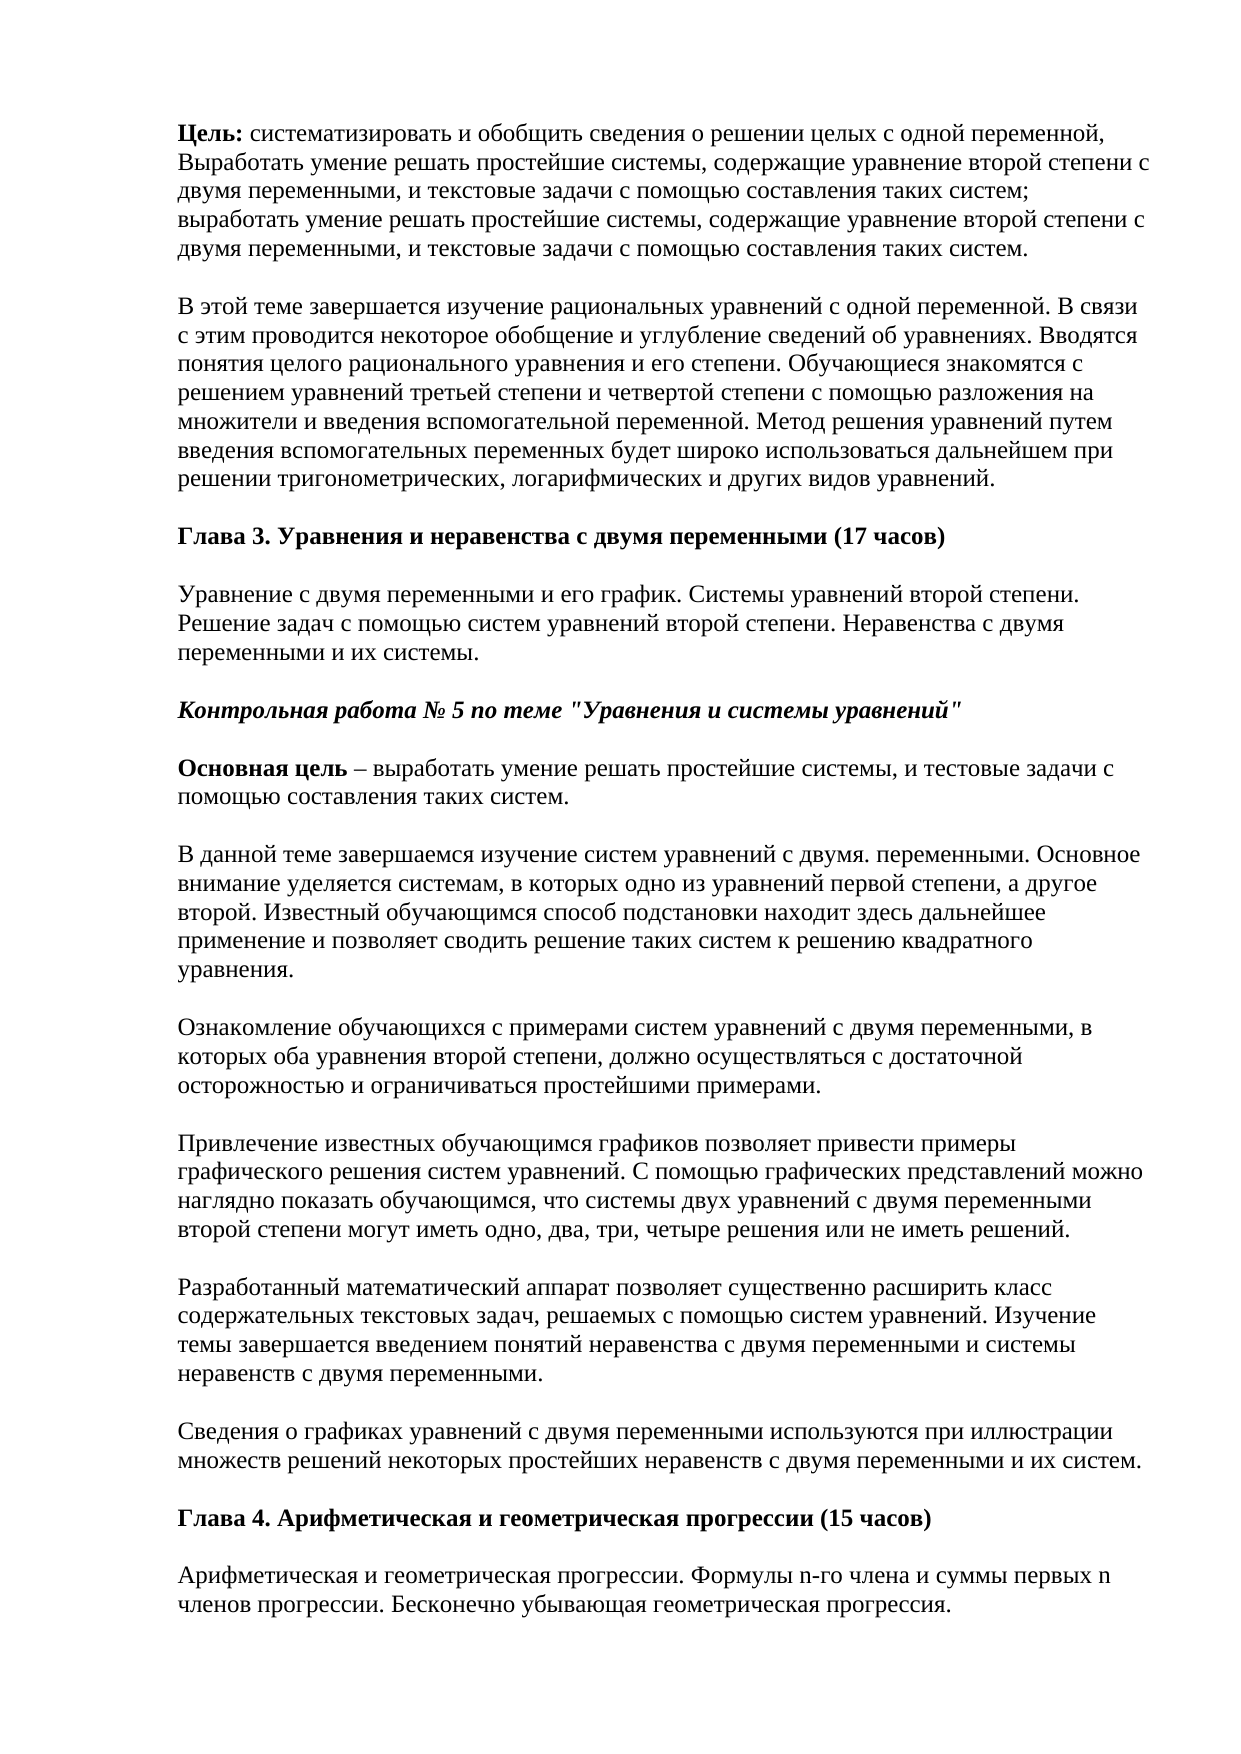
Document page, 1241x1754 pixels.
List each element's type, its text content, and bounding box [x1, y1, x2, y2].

text В данной теме завершаемся изучение систем уравнений с двумя. переменными. Основное внимание уделяется системам, в которых одно из уравнений первой степени, а другое второй. Известный обучающимся способ подстановки находит здесь дальнейшее применение и позволяет сводить решение таких систем к решению квадратного уравнения. [177, 839, 1152, 983]
text Уравнение с двумя переменными и его график. Системы уравнений второй степени. Решение задач с помощью систем уравнений второй степени. Неравенства с двумя переменными и их системы. [177, 579, 1152, 666]
text Глава 4. Арифметическая и геометрическая прогрессии (15 часов) [177, 1503, 1152, 1531]
text Арифметическая и геометрическая прогрессии. Формулы n-го члена и суммы первых n членов прогрессии. Бесконечно убывающая геометрическая прогрессия. [177, 1561, 1152, 1618]
text Цель: систематизировать и обобщить сведения о решении целых с одной переменной, Выработать умение решать простейшие системы, содержащие уравнение второй степени с двумя переменными, и текстовые задачи с помощью составления таких систем; выработать умение решать простейшие системы, содержащие уравнение второй степени с двумя переменными, и текстовые задачи с помощью составления таких систем. [177, 118, 1152, 262]
text В этой теме завершается изучение рациональных уравнений с одной переменной. В связи с этим проводится некоторое обобщение и углубление сведений об уравнениях. Вводятся понятия целого рационального уравнения и его степени. Обучающиеся знакомятся с решением уравнений третьей степени и четвертой степени с помощью разложения на множители и введения вспомогательной переменной. Метод решения уравнений путем введения вспомогательных переменных будет широко использоваться дальнейшем при решении тригонометрических, логарифмических и других видов уравнений. [177, 291, 1152, 492]
text Ознакомление обучающихся с примерами систем уравнений с двумя переменными, в которых оба уравнения второй степени, должно осуществляться с достаточной осторожностью и ограничиваться простейшими примерами. [177, 1012, 1152, 1098]
text Привлечение известных обучающимся графиков позволяет привести примеры графического решения систем уравнений. С помощью графических представлений можно наглядно показать обучающимся, что системы двух уравнений с двумя переменными второй степени могут иметь одно, два, три, четыре решения или не иметь решений. [177, 1128, 1152, 1243]
text Контрольная работа № 5 по теме "Уравнения и системы уравнений" [177, 695, 1152, 723]
text Основная цель – выработать умение решать простейшие системы, и тестовые задачи с помощью составления таких систем. [177, 753, 1152, 810]
text Глава 3. Уравнения и неравенства с двумя переменными (17 часов) [177, 521, 1152, 550]
text Сведения о графиках уравнений с двумя переменными используются при иллюстрации множеств решений некоторых простейших неравенств с двумя переменными и их систем. [177, 1416, 1152, 1473]
text Разработанный математический аппарат позволяет существенно расширить класс содержательных текстовых задач, решаемых с помощью систем уравнений. Изучение темы завершается введением понятий неравенства с двумя переменными и системы неравенств с двумя переменными. [177, 1272, 1152, 1387]
